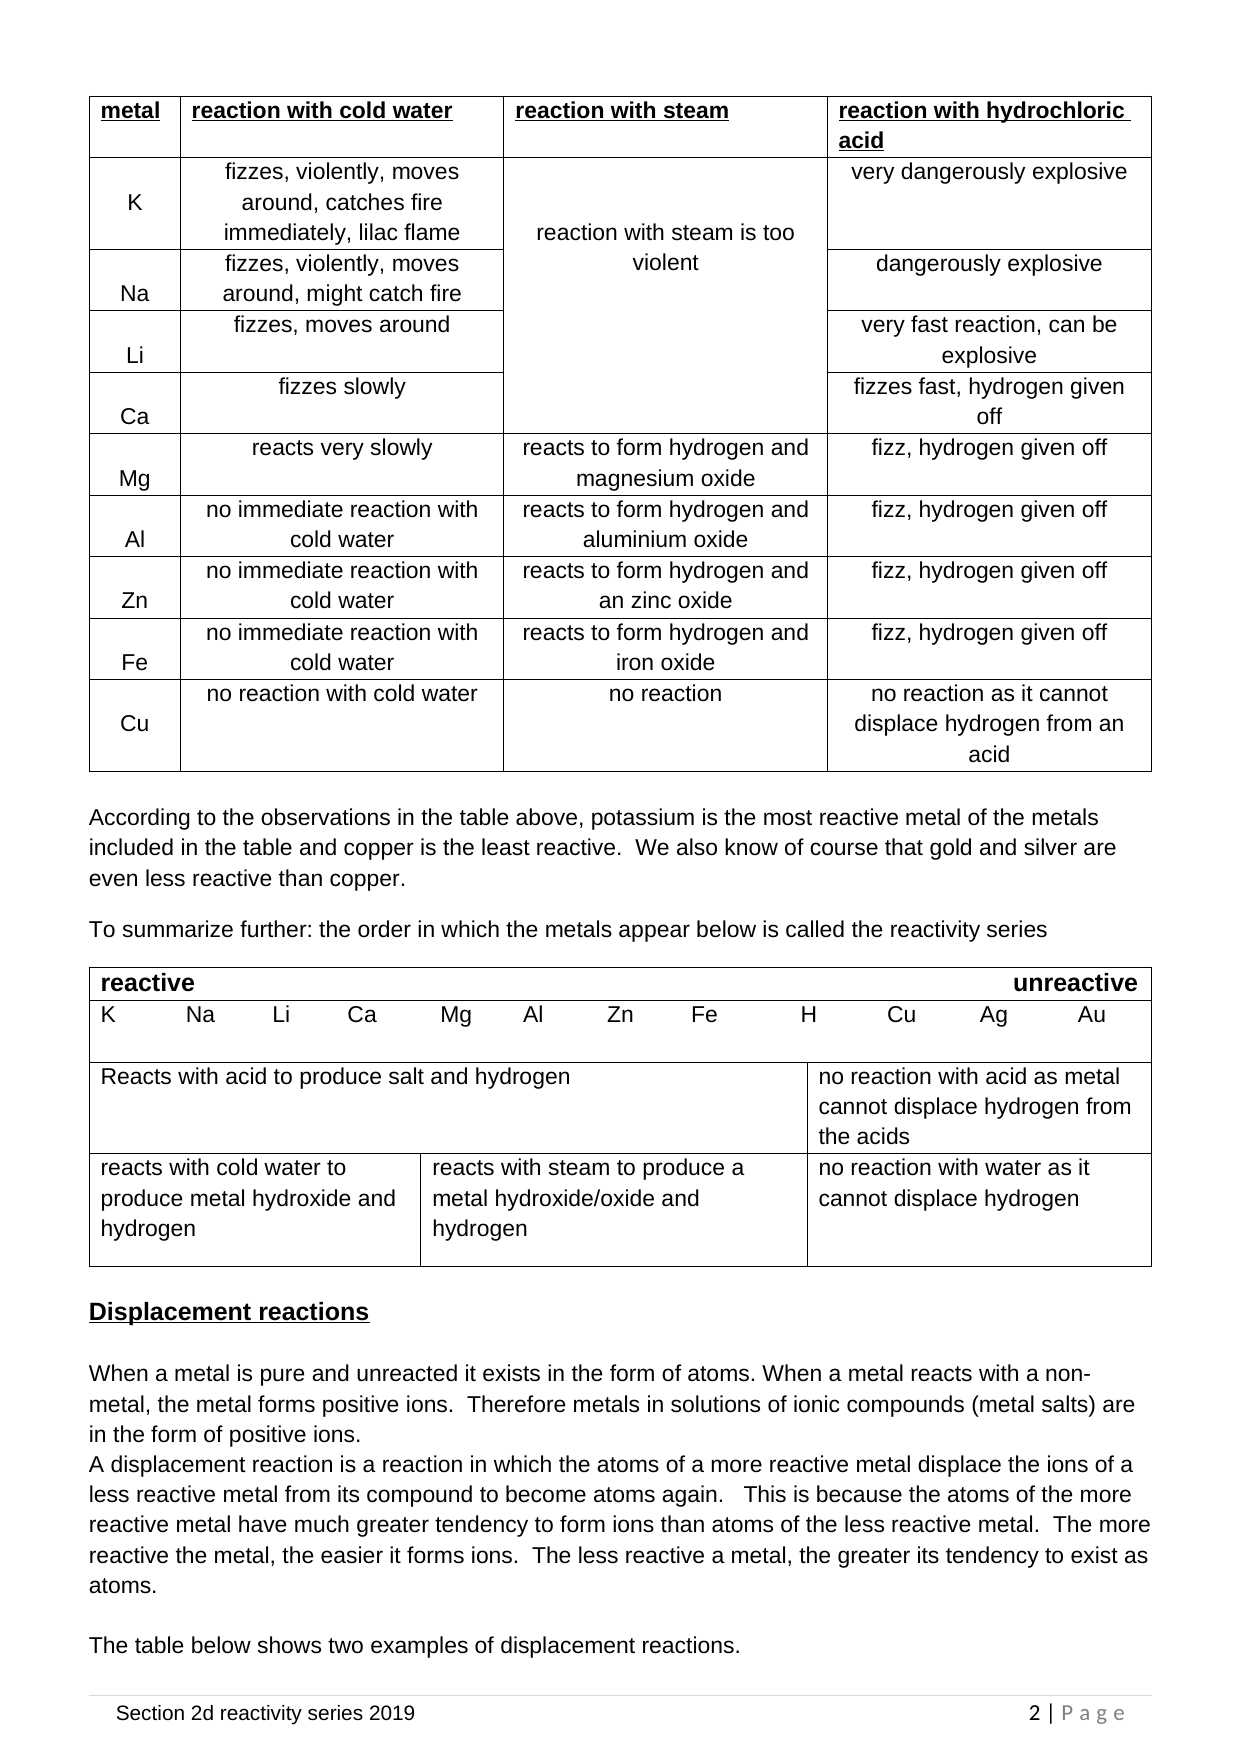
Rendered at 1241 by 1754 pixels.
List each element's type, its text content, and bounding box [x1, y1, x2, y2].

text According to the observations in the table above, potassium is the most reactive metal of the metals included in the table and copper is the least reactive. We also know of course that gold and silver are even less reactive than copper. [89, 804, 1152, 891]
table_cell reacts to form hydrogen and iron oxide [504, 619, 827, 679]
table_cell no immediate reaction with cold water [181, 619, 503, 679]
table_cell fizz, hydrogen given off [828, 496, 1151, 556]
table_header reaction with hydrochloric acid [828, 97, 1151, 157]
table_cell fizzes, moves around [181, 311, 503, 372]
table_cell K Na Li Ca Mg Al Zn Fe H Cu Ag Au [90, 1001, 1151, 1062]
table_cell Reacts with acid to produce salt and hydrogen [90, 1063, 807, 1153]
table_cell no immediate reaction with cold water [181, 557, 503, 618]
table_cell no reaction with acid as metal cannot displace hydrogen from the acids [808, 1063, 1151, 1153]
table_cell reacts with steam to produce a metal hydroxide/oxide and hydrogen [421, 1154, 807, 1266]
text A displacement reaction is a reaction in which the atoms of a more reactive metal displace the ions of a less reactive metal from its compound to become atoms again. This is because the atoms of the more reactive metal have much greater tendency to form ions than atoms of the less reactive metal. The more reactive the metal, the easier it forms ions. The less reactive a metal, the greater its tendency to exist as atoms. [89, 1451, 1152, 1598]
table_header reaction with steam [504, 97, 827, 157]
table_cell Li [90, 311, 180, 372]
table_cell reaction with steam is too violent [504, 158, 827, 433]
table_cell very fast reaction, can be explosive [828, 311, 1151, 372]
table_cell fizzes, violently, moves around, catches fire immediately, lilac flame [181, 158, 503, 249]
table_cell dangerously explosive [828, 250, 1151, 310]
table_cell reacts with cold water to produce metal hydroxide and hydrogen [90, 1154, 420, 1266]
table_cell fizz, hydrogen given off [828, 619, 1151, 679]
table_cell no reaction with water as it cannot displace hydrogen [808, 1154, 1151, 1266]
table_header reaction with cold water [181, 97, 503, 157]
table_cell reacts to form hydrogen and magnesium oxide [504, 434, 827, 495]
table_cell fizzes fast, hydrogen given off [828, 373, 1151, 433]
table_cell Ca [90, 373, 180, 433]
table_cell Fe [90, 619, 180, 679]
table_cell fizz, hydrogen given off [828, 557, 1151, 618]
table_cell fizzes, violently, moves around, might catch fire [181, 250, 503, 310]
table_header metal [90, 97, 180, 157]
table_cell Cu [90, 680, 180, 771]
table_cell no immediate reaction with cold water [181, 496, 503, 556]
text When a metal is pure and unreacted it exists in the form of atoms. When a metal reacts with a non-metal, the metal forms positive ions. Therefore metals in solutions of ionic compounds (metal salts) are in the form of positive ions. [89, 1360, 1152, 1447]
text The table below shows two examples of displacement reactions. [89, 1632, 1152, 1658]
text To summarize further: the order in which the metals appear below is called the reactivity series [89, 916, 1152, 942]
table_cell very dangerously explosive [828, 158, 1151, 249]
table_cell fizzes slowly [181, 373, 503, 433]
table_cell Mg [90, 434, 180, 495]
table_header reactive unreactive [90, 968, 1151, 1000]
table_cell Na [90, 250, 180, 310]
table_cell reacts very slowly [181, 434, 503, 495]
table_cell K [90, 158, 180, 249]
table_cell fizz, hydrogen given off [828, 434, 1151, 495]
table_cell no reaction as it cannot displace hydrogen from an acid [828, 680, 1151, 771]
table_cell reacts to form hydrogen and an zinc oxide [504, 557, 827, 618]
table_cell reacts to form hydrogen and aluminium oxide [504, 496, 827, 556]
table_cell no reaction [504, 680, 827, 771]
table_cell no reaction with cold water [181, 680, 503, 771]
table_cell Al [90, 496, 180, 556]
text Displacement reactions [89, 1297, 1152, 1326]
table_cell Zn [90, 557, 180, 618]
